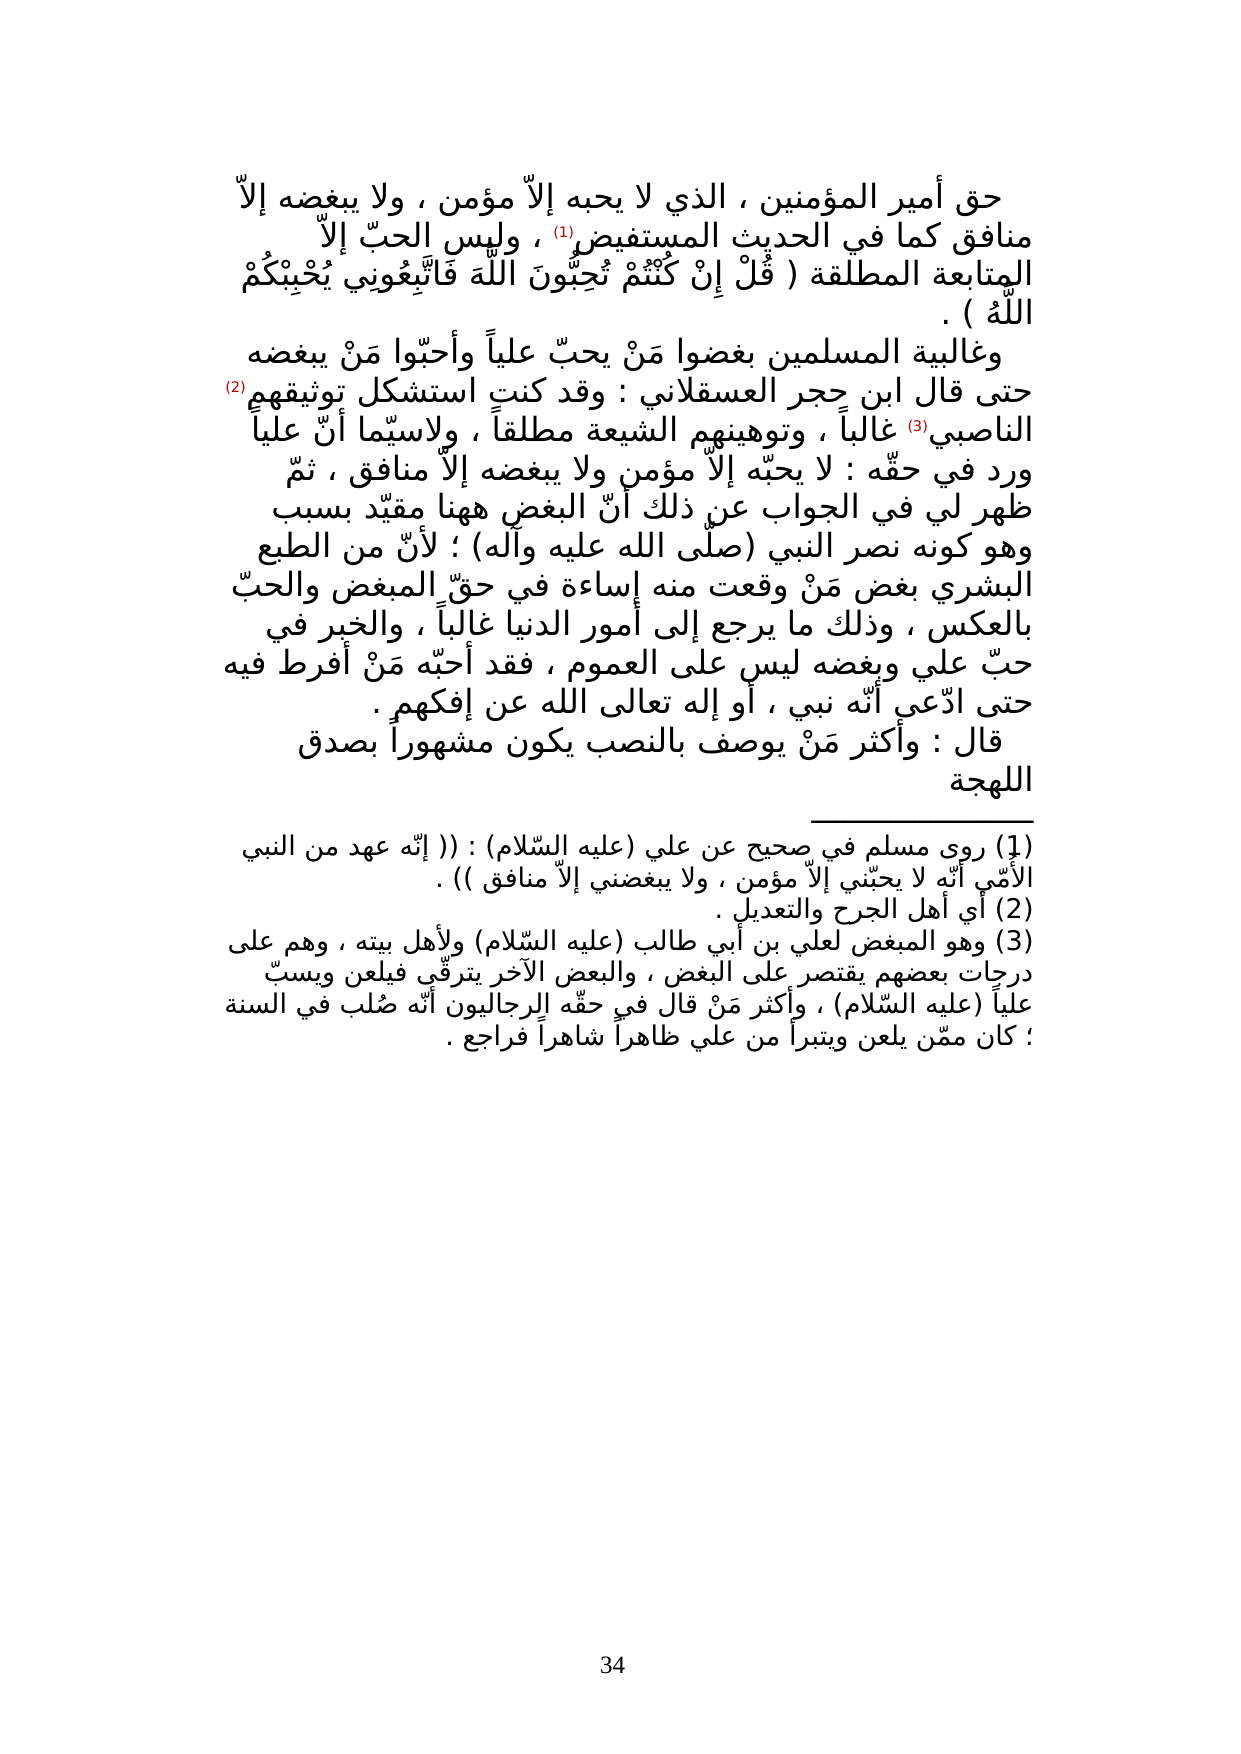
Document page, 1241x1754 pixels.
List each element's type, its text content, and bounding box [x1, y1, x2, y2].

text (2) أي أهل الجرح والتعديل . [222, 893, 1033, 925]
text ــــــــــــــــــــــــــــ [222, 799, 1033, 830]
text وغالبية المسلمين بغضوا مَنْ يحبّ علياً وأحبّوا مَنْ يبغضه حتى قال ابن حجر العسقلاني : وقد كنت استشكل توثيقهم(2) الناصبي(3) غالباً ، وتوهينهم الشيعة مطلقاً ، ولاسيّما أنّ علياً ورد في حقّه : لا يحبّه إلاّ مؤمن ولا يبغضه إلاّ منافق ، ثمّ ظهر لي في الجواب عن ذلك أنّ البغض ههنا مقيّد بسبب وهو كونه نصر النبي (صلّى الله عليه وآله) ؛ لأنّ من الطبع البشري بغض مَنْ وقعت منه إساءة في حقّ المبغض والحبّ بالعكس ، وذلك ما يرجع إلى أمور الدنيا غالباً ، والخبر في حبّ علي وبغضه ليس على العموم ، فقد أحبّه مَنْ أفرط فيه حتى ادّعى أنّه نبي ، أو إله تعالى الله عن إفكهم . [222, 333, 1033, 721]
text (3) وهو المبغض لعلي بن أبي طالب (عليه السّلام) ولأهل بيته ، وهم على درجات بعضهم يقتصر على البغض ، والبعض الآخر يترقّى فيلعن ويسبّ علياً (عليه السّلام) ، وأكثر مَنْ قال في حقّه الرجاليون أنّه صُلب في السنة ؛ كان ممّن يلعن ويتبرأ من علي ظاهراً شاهراً فراجع . [222, 925, 1033, 1051]
text حق أمير المؤمنين ، الذي لا يحبه إلاّ مؤمن ، ولا يبغضه إلاّ منافق كما في الحديث المستفيض(1) ، وليس الحبّ إلاّ المتابعة المطلقة ( قُلْ إِنْ كُنْتُمْ تُحِبُّونَ اللَّهَ فَاتَّبِعُونِي يُحْبِبْكُمْ اللَّهُ ) . [222, 177, 1033, 333]
text (1) روى مسلم في صحيح عن علي (عليه السّلام) : (( إنّه عهد من النبي الأُمّي أنّه لا يحبّني إلاّ مؤمن ، ولا يبغضني إلاّ منافق )) . [222, 830, 1033, 893]
text قال : وأكثر مَنْ يوصف بالنصب يكون مشهوراً بصدق اللهجة [222, 721, 1033, 799]
